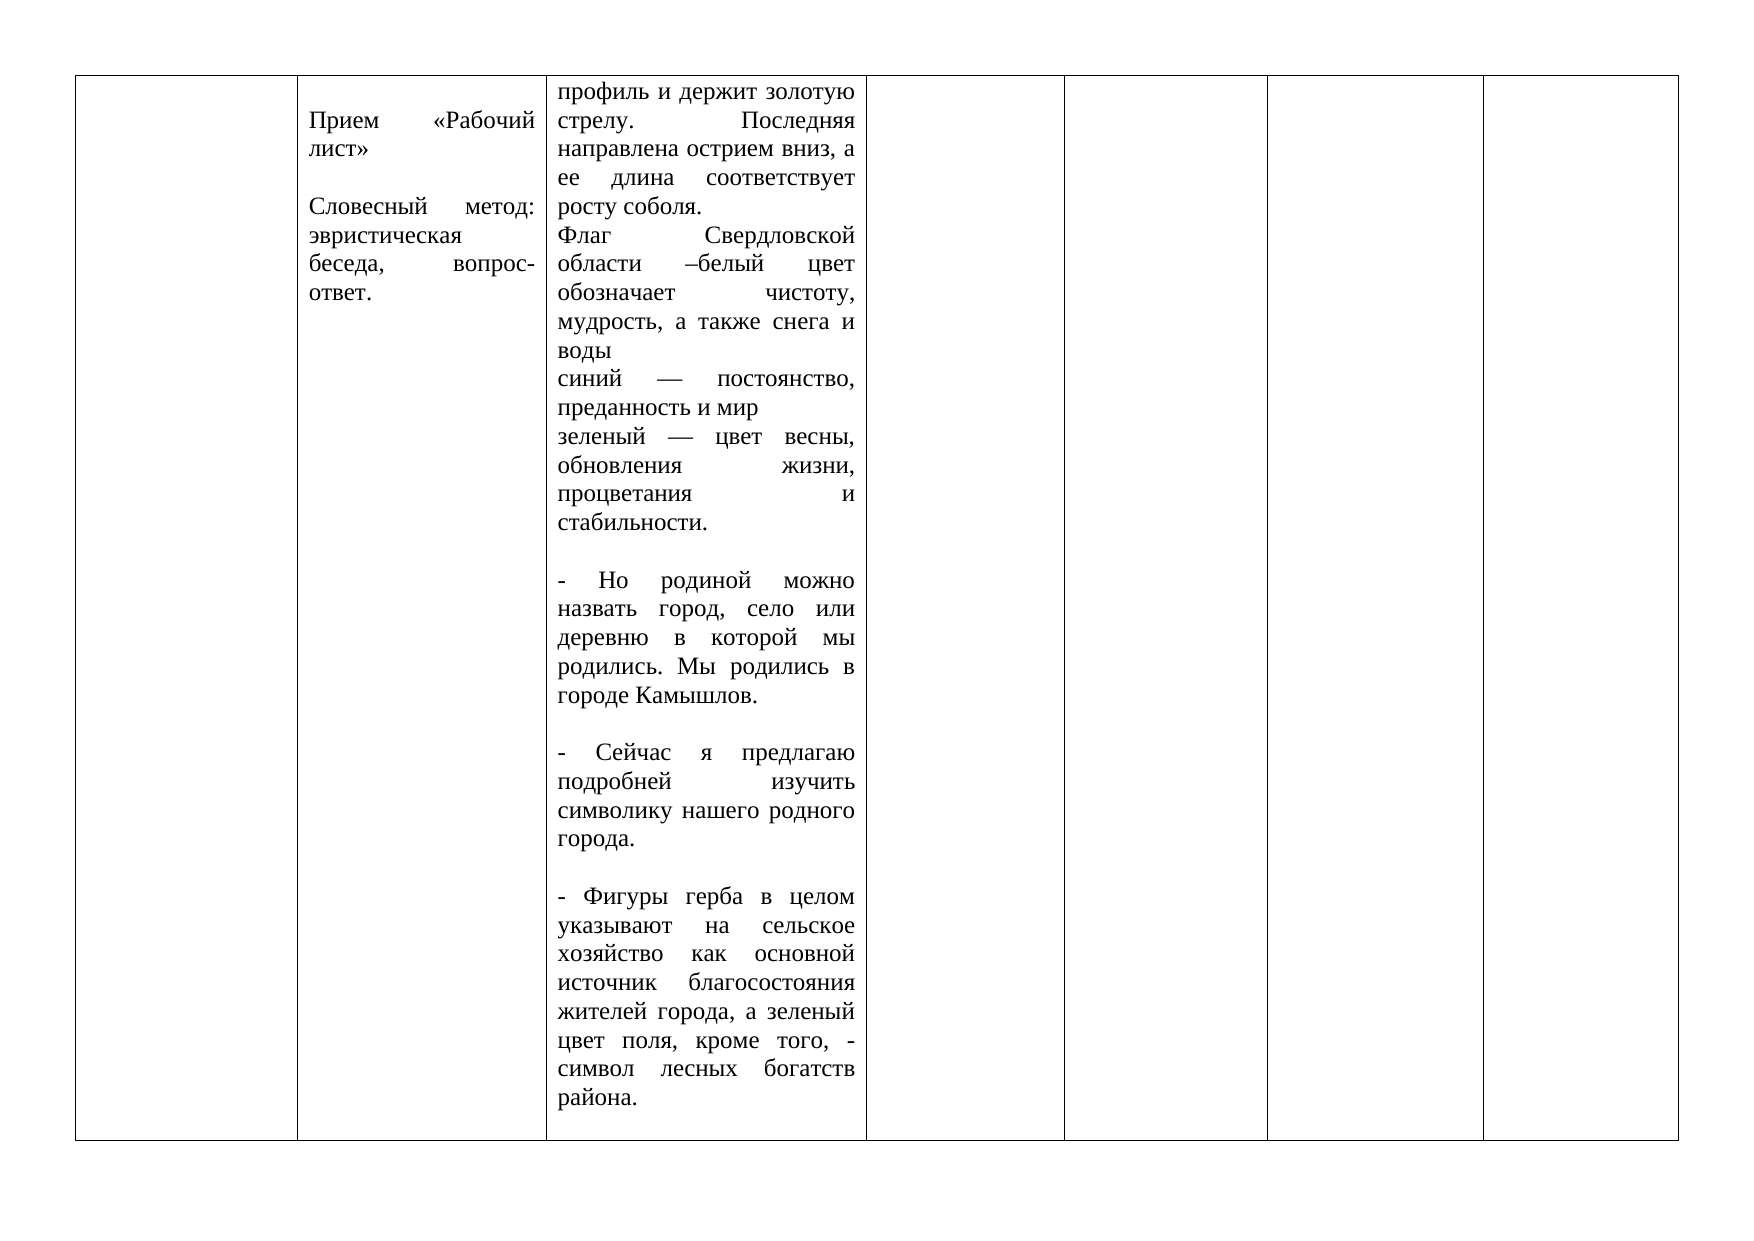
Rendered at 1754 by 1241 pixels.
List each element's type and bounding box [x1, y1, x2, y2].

table_cell [76, 76, 297, 1140]
table_cell [298, 76, 546, 1140]
table_cell [1268, 76, 1483, 1140]
table_cell [1065, 76, 1267, 1140]
table_cell [1484, 76, 1678, 1140]
table_cell [867, 76, 1064, 1140]
table_cell [547, 76, 866, 1140]
